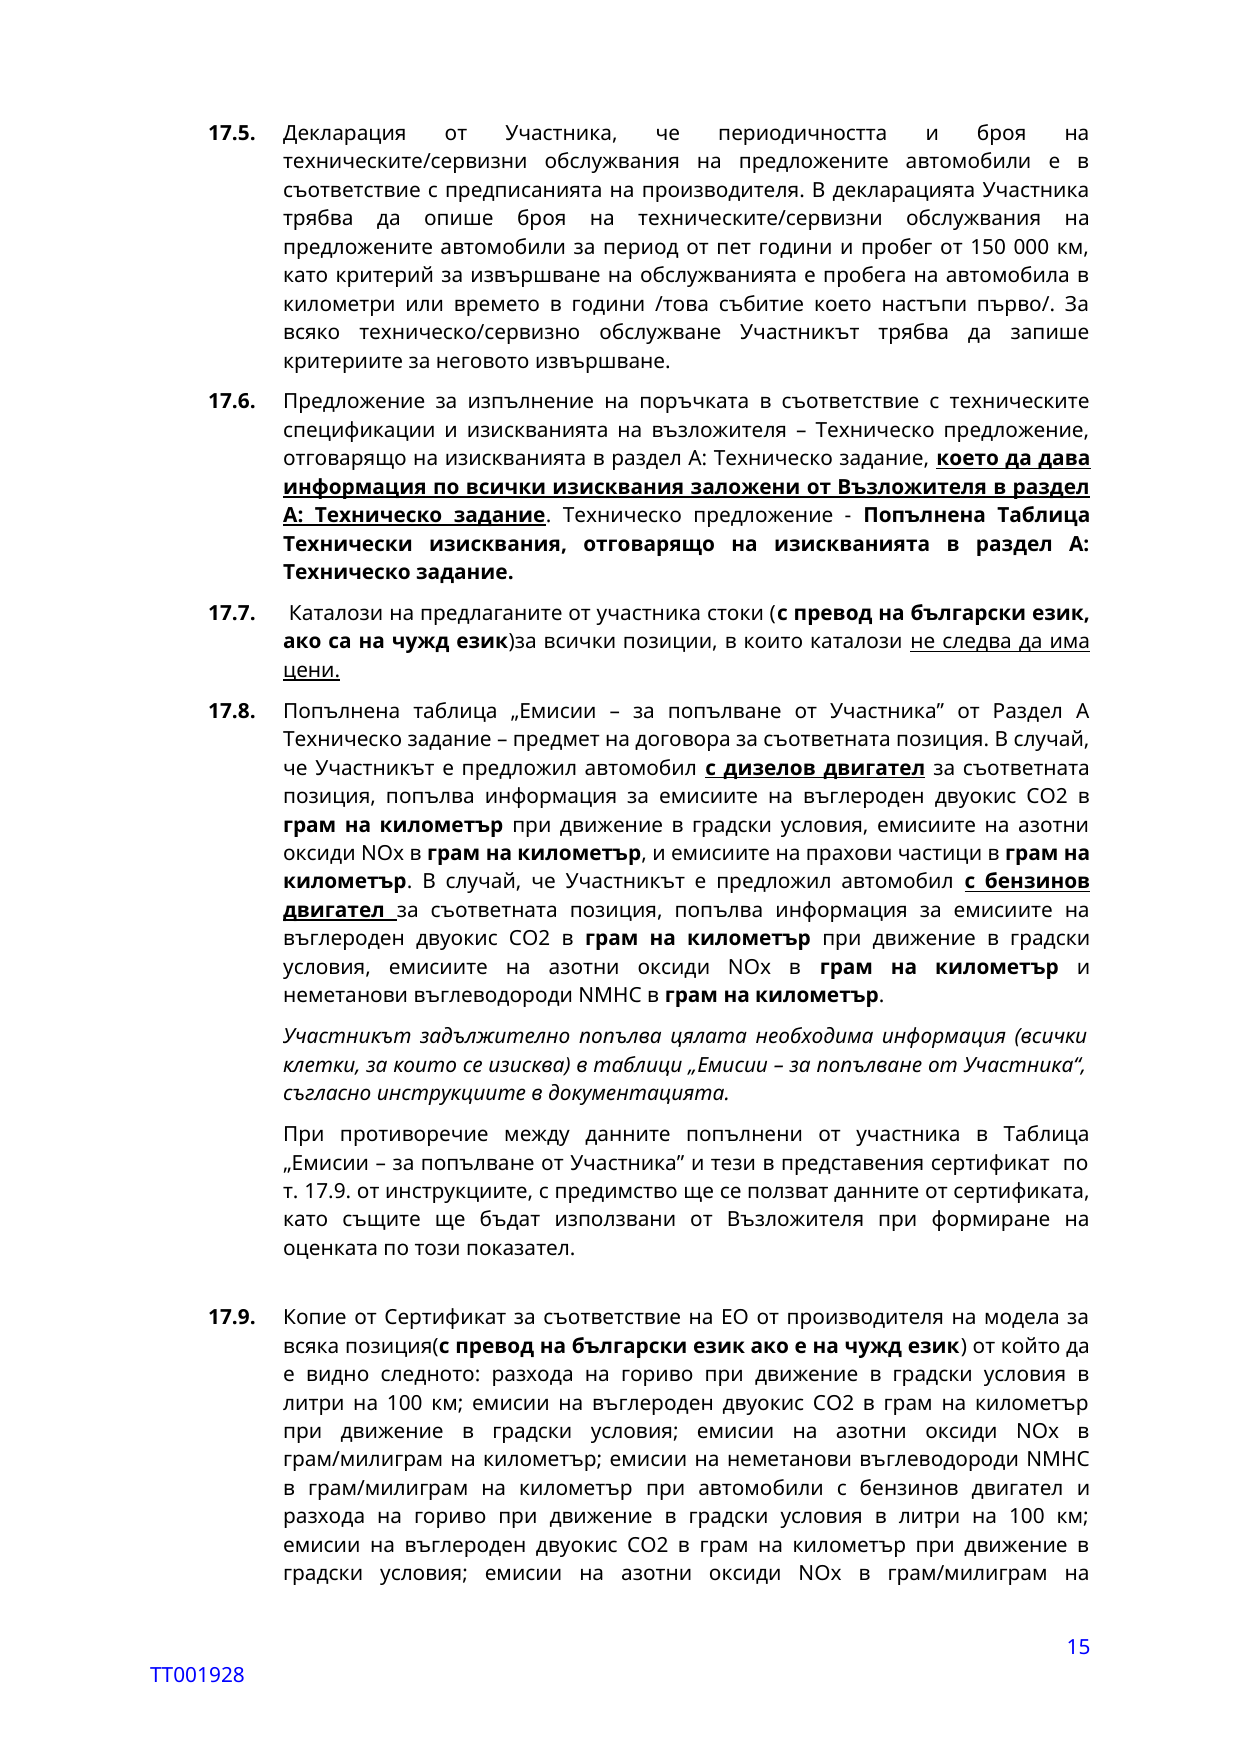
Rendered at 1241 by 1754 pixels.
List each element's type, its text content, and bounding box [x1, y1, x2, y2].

list Предложение за изпълнение на поръчката в съответствие с техническите спецификации и изискванията на възложителя – Техническо предложение, отговарящо на изискванията в раздел А: Техническо задание, което да дава информация по всички изисквания заложени от Възложителя в раздел А: Техническо задание. Техническо предложение - Попълнена Таблица Технически изисквания, отговарящо на изискванията в раздел А: Техническо задание. [208, 387, 1090, 586]
list Декларация от Участника, че периодичността и броя на техническите/сервизни обслужвания на предложените автомобили е в съответствие с предписанията на производителя. В декларацията Участника трябва да опише броя на техническите/сервизни обслужвания на предложените автомобили за период от пет години и пробег от 150 000 км, като критерий за извършване на обслужванията е пробега на автомобила в километри или времето в години /това събитие което настъпи първо/. За всяко техническо/сервизно обслужване Участникът трябва да запише критериите за неговото извършване. [208, 118, 1090, 374]
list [208, 1302, 1090, 1587]
list Попълнена таблица „Емисии – за попълване от Участника” от Раздел А Техническо задание – предмет на договора за съответната позиция. В случай, че Участникът е предложил автомобил с дизелов двигател за съответната позиция, попълва информация за емисиите на въглероден двуокис СО2 в грам на километър при движение в градски условия, емисиите на азотни оксиди NOх в грам на километър, и емисиите на прахови частици в грам на километър. В случай, че Участникът е предложил автомобил с бензинов двигател за съответната позиция, попълва информация за емисиите на въглероден двуокис СО2 в грам на километър при движение в градски условия, емисиите на азотни оксиди NOх в грам на километър и неметанови въглеводороди NMHC в грам на километър. [208, 696, 1090, 1009]
text Участникът задължително попълва цялата необходима информация (всички клетки, за които се изисква) в таблици „Емисии – за попълване от Участника“, съгласно инструкциите в документацията. [283, 1021, 1090, 1107]
text При противоречие между данните попълнени от участника в Таблица „Емисии – за попълване от Участника” и тези в представения сертификат по т. 17.9. от инструкциите, с предимство ще се ползват данните от сертификата, като същите ще бъдат използвани от Възложителя при формиране на оценката по този показател. [283, 1119, 1090, 1261]
list Каталози на предлаганите от участника стоки (с превод на български език, ако са на чужд език)за всички позиции, в които каталози не следва да има цени. [208, 598, 1090, 683]
